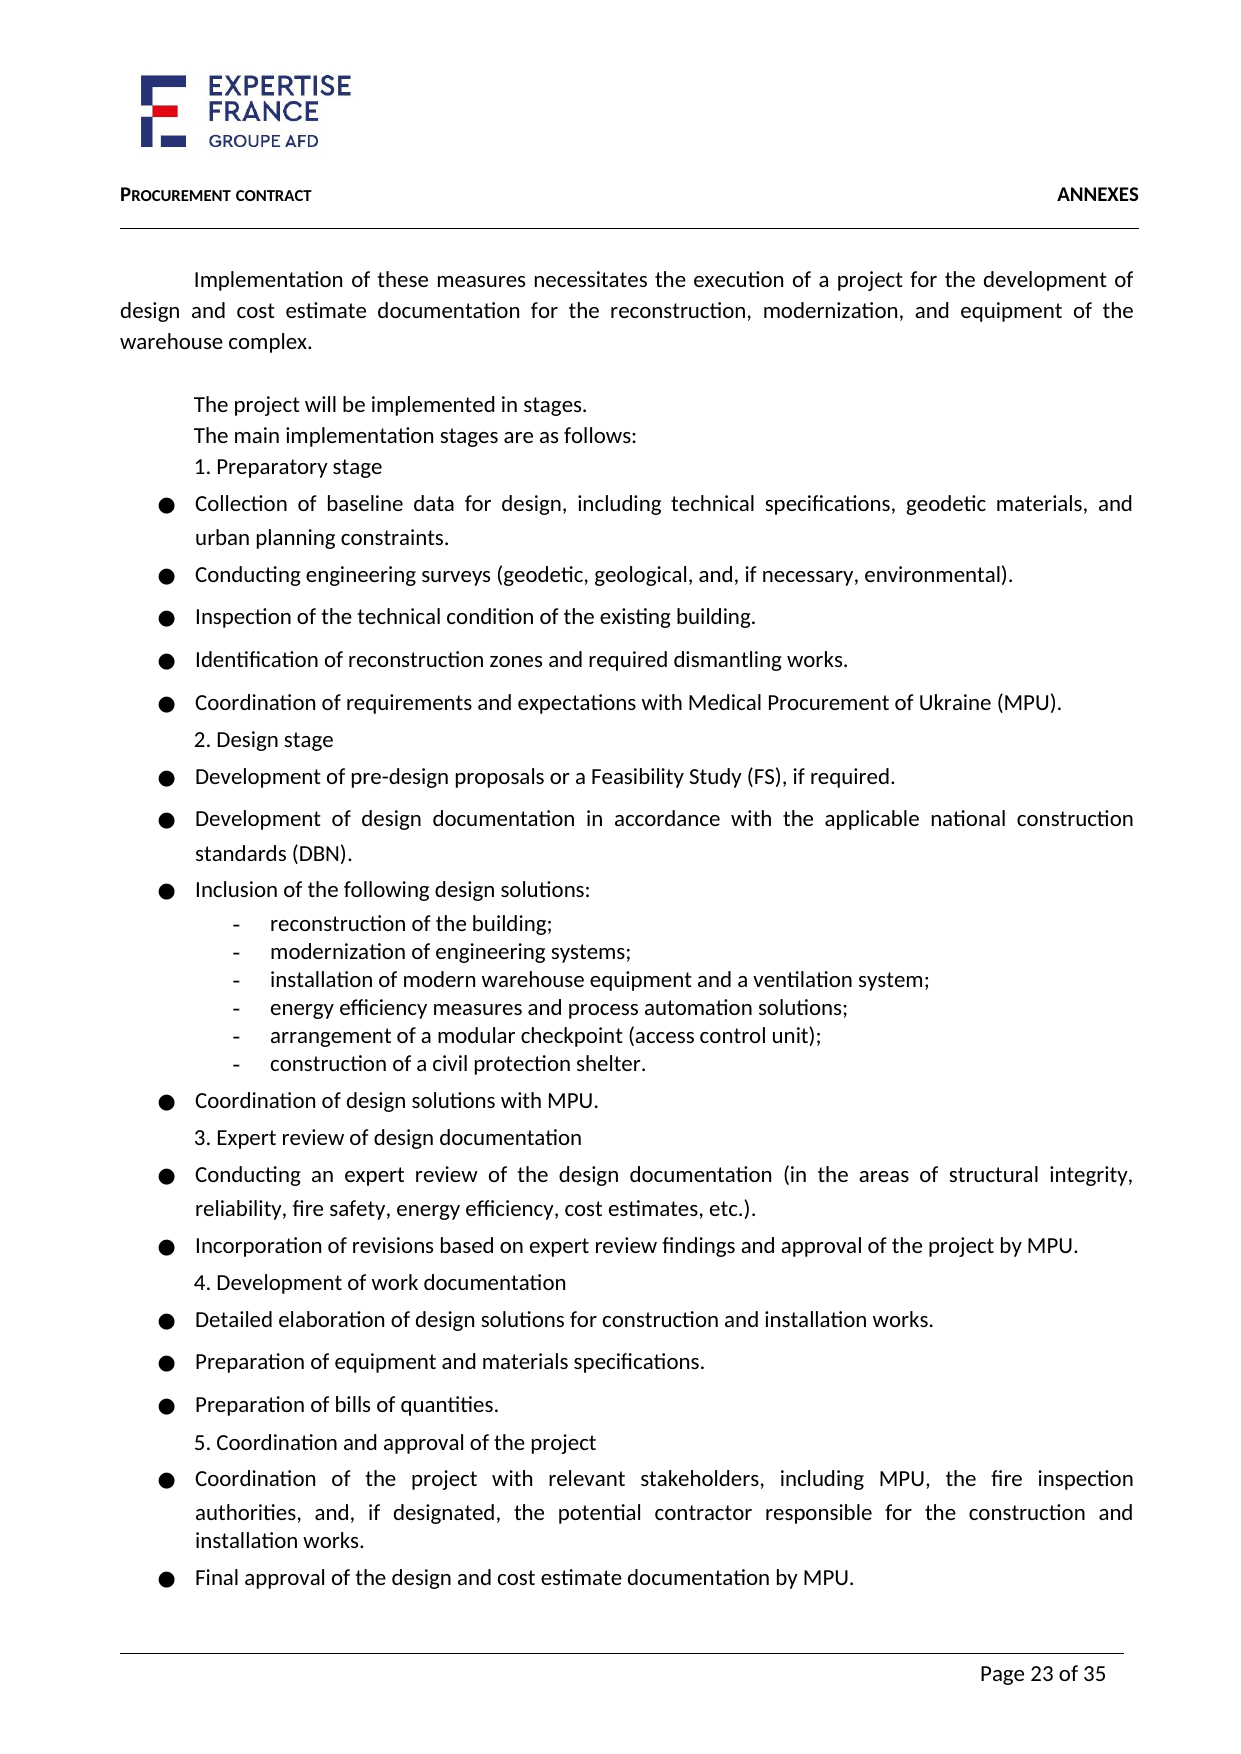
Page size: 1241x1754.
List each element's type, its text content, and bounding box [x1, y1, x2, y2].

text 2. Design stage [194, 722, 1135, 753]
list Detailed elaboration of design solutions for construction and installation works. [157, 1296, 1135, 1339]
list Incorporation of revisions based on expert review findings and approval of the project by MPU. [157, 1222, 1135, 1265]
list Conducting an expert review of the design documentation (in the areas of structural integrity, reliability, fire safety, energy efficiency, cost estimates, etc.). [157, 1152, 1135, 1222]
list construction of a civil protection shelter. [232, 1049, 1135, 1078]
list Preparation of bills of quantities. [157, 1382, 1135, 1424]
list Development of design documentation in accordance with the applicable national construction standards (DBN). [157, 796, 1135, 867]
list Identification of reconstruction zones and required dismantling works. [157, 637, 1135, 679]
text The project will be implemented in stages. [120, 387, 1135, 418]
list Coordination of requirements and expectations with Medical Procurement of Ukraine (MPU). [157, 679, 1135, 722]
text The main implementation stages are as follows: [120, 418, 1135, 449]
list Inclusion of the following design solutions: [157, 867, 1135, 909]
list Coordination of design solutions with MPU. [157, 1078, 1135, 1120]
list Inspection of the technical condition of the existing building. [157, 594, 1135, 637]
text Implementation of these measures necessitates the execution of a project for the development of design and cost estimate documentation for the reconstruction, modernization, and equipment of the warehouse complex. [120, 262, 1135, 356]
list installation of modern warehouse equipment and a ventilation system; [232, 966, 1135, 993]
text 1. Preparatory stage [194, 449, 1135, 481]
list arrangement of a modular checkpoint (access control unit); [232, 1022, 1135, 1049]
text 3. Expert review of design documentation [194, 1120, 1135, 1152]
list Conducting engineering surveys (geodetic, geological, and, if necessary, environmental). [157, 551, 1135, 594]
list Preparation of equipment and materials specifications. [157, 1339, 1135, 1382]
picture [120, 45, 375, 176]
list Coordination of the project with relevant stakeholders, including MPU, the fire inspection authorities, and, if designated, the potential contractor responsible for the construction and installation works. [157, 1456, 1135, 1554]
list reconstruction of the building; [232, 909, 1135, 937]
text 5. Coordination and approval of the project [194, 1424, 1135, 1456]
text 4. Development of work documentation [194, 1265, 1135, 1296]
list modernization of engineering systems; [232, 937, 1135, 966]
list Development of pre-design proposals or a Feasibility Study (FS), if required. [157, 753, 1135, 796]
list Final approval of the design and cost estimate documentation by MPU. [157, 1554, 1135, 1597]
list energy efficiency measures and process automation solutions; [232, 993, 1135, 1022]
list Collection of baseline data for design, including technical specifications, geodetic materials, and urban planning constraints. [157, 481, 1135, 551]
